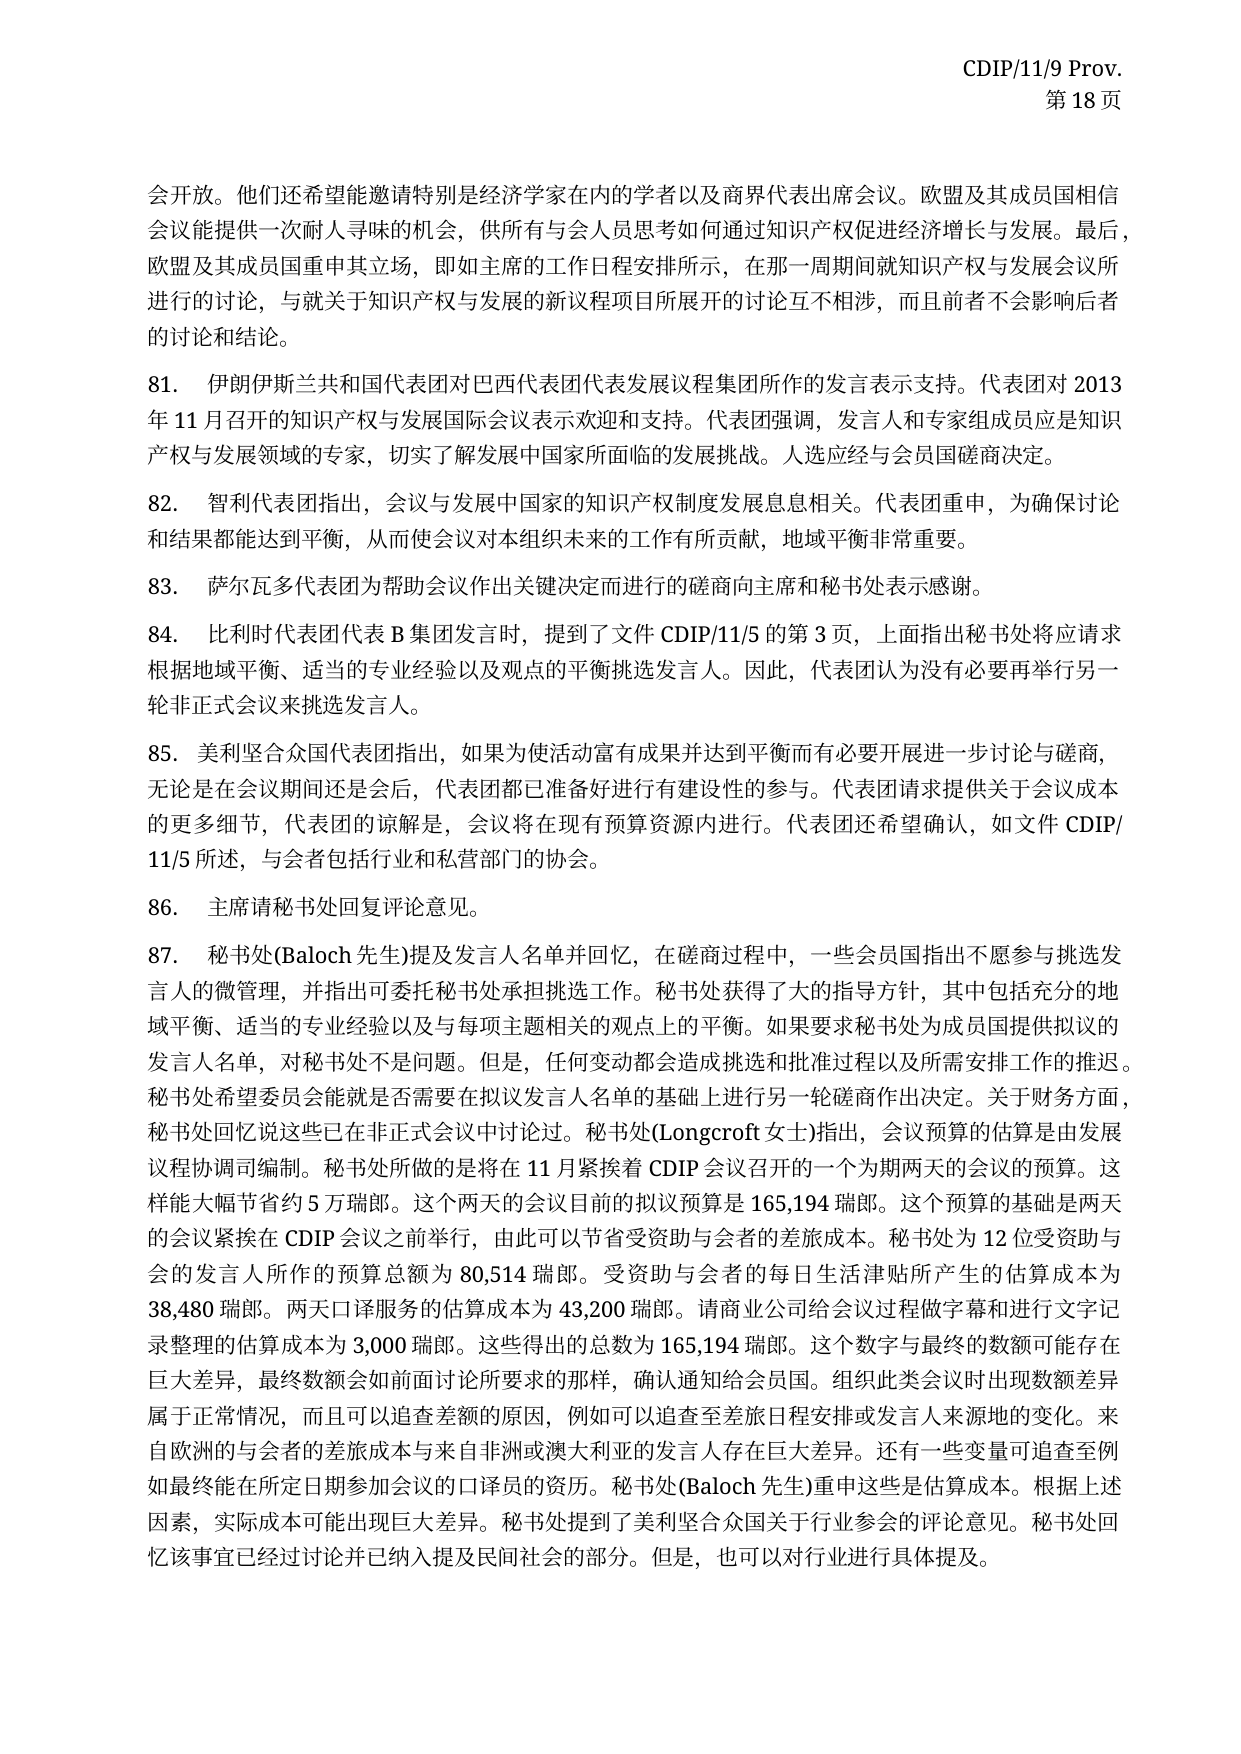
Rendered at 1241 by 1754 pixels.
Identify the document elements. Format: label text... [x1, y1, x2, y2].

text . 美利坚合众国代表团指出，如果为使活动富有成果并达到平衡而有必要开展进一步讨论与磋商，无论是在会议期间还是会后，代表团都已准备好进行有建设性的参与。代表团请求提供关于会议成本的更多细节，代表团的谅解是，会议将在现有预算资源内进行。代表团还希望确认，如文件CDIP/11/5所述，与会者包括行业和私营部门的协会。 [148, 732, 1122, 874]
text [148, 174, 1122, 351]
text . 智利代表团指出，会议与发展中国家的知识产权制度发展息息相关。代表团重申，为确保讨论和结果都能达到平衡，从而使会议对本组织未来的工作有所贡献，地域平衡非常重要。 [148, 482, 1122, 553]
text . 比利时代表团代表B集团发言时，提到了文件CDIP/11/5的第3页，上面指出秘书处将应请求根据地域平衡、适当的专业经验以及观点的平衡挑选发言人。因此，代表团认为没有必要再举行另一轮非正式会议来挑选发言人。 [148, 614, 1122, 720]
text . 萨尔瓦多代表团为帮助会议作出关键决定而进行的磋商向主席和秘书处表示感谢。 [148, 566, 1122, 601]
text . 秘书处(Baloch先生)提及发言人名单并回忆，在磋商过程中，一些会员国指出不愿参与挑选发言人的微管理，并指出可委托秘书处承担挑选工作。秘书处获得了大的指导方针，其中包括充分的地域平衡、适当的专业经验以及与每项主题相关的观点上的平衡。如果要求秘书处为成员国提供拟议的发言人名单，对秘书处不是问题。但是，任何变动都会造成挑选和批准过程以及所需安排工作的推迟。秘书处希望委员会能就是否需要在拟议发言人名单的基础上进行另一轮磋商作出决定。关于财务方面，秘书处回忆说这些已在非正式会议中讨论过。秘书处(Longcroft女士)指出，会议预算的估算是由发展议程协调司编制。秘书处所做的是将在11月紧挨着CDIP会议召开的一个为期两天的会议的预算。这样能大幅节省约5万瑞郎。这个两天的会议目前的拟议预算是165,194瑞郎。这个预算的基础是两天的会议紧挨在CDIP会议之前举行，由此可以节省受资助与会者的差旅成本。秘书处为12位受资助与会的发言人所作的预算总额为80,514瑞郎。受资助与会者的每日生活津贴所产生的估算成本为38,480瑞郎。两天口译服务的估算成本为43,200瑞郎。请商业公司给会议过程做字幕和进行文字记录整理的估算成本为3,000瑞郎。这些得出的总数为165,194瑞郎。这个数字与最终的数额可能存在巨大差异，最终数额会如前面讨论所要求的那样，确认通知给会员国。组织此类会议时出现数额差异属于正常情况，而且可以追查差额的原因，例如可以追查至差旅日程安排或发言人来源地的变化。来自欧洲的与会者的差旅成本与来自非洲或澳大利亚的发言人存在巨大差异。还有一些变量可追查至例如最终能在所定日期参加会议的口译员的资历。秘书处(Baloch先生)重申这些是估算成本。根据上述因素，实际成本可能出现巨大差异。秘书处提到了美利坚合众国关于行业参会的评论意见。秘书处回忆该事宜已经过讨论并已纳入提及民间社会的部分。但是，也可以对行业进行具体提及。 [148, 934, 1122, 1572]
text . 伊朗伊斯兰共和国代表团对巴西代表团代表发展议程集团所作的发言表示支持。代表团对2013年11月召开的知识产权与发展国际会议表示欢迎和支持。代表团强调，发言人和专家组成员应是知识产权与发展领域的专家，切实了解发展中国家所面临的发展挑战。人选应经与会员国磋商决定。 [148, 364, 1122, 470]
text . 主席请秘书处回复评论意见。 [148, 887, 1122, 922]
